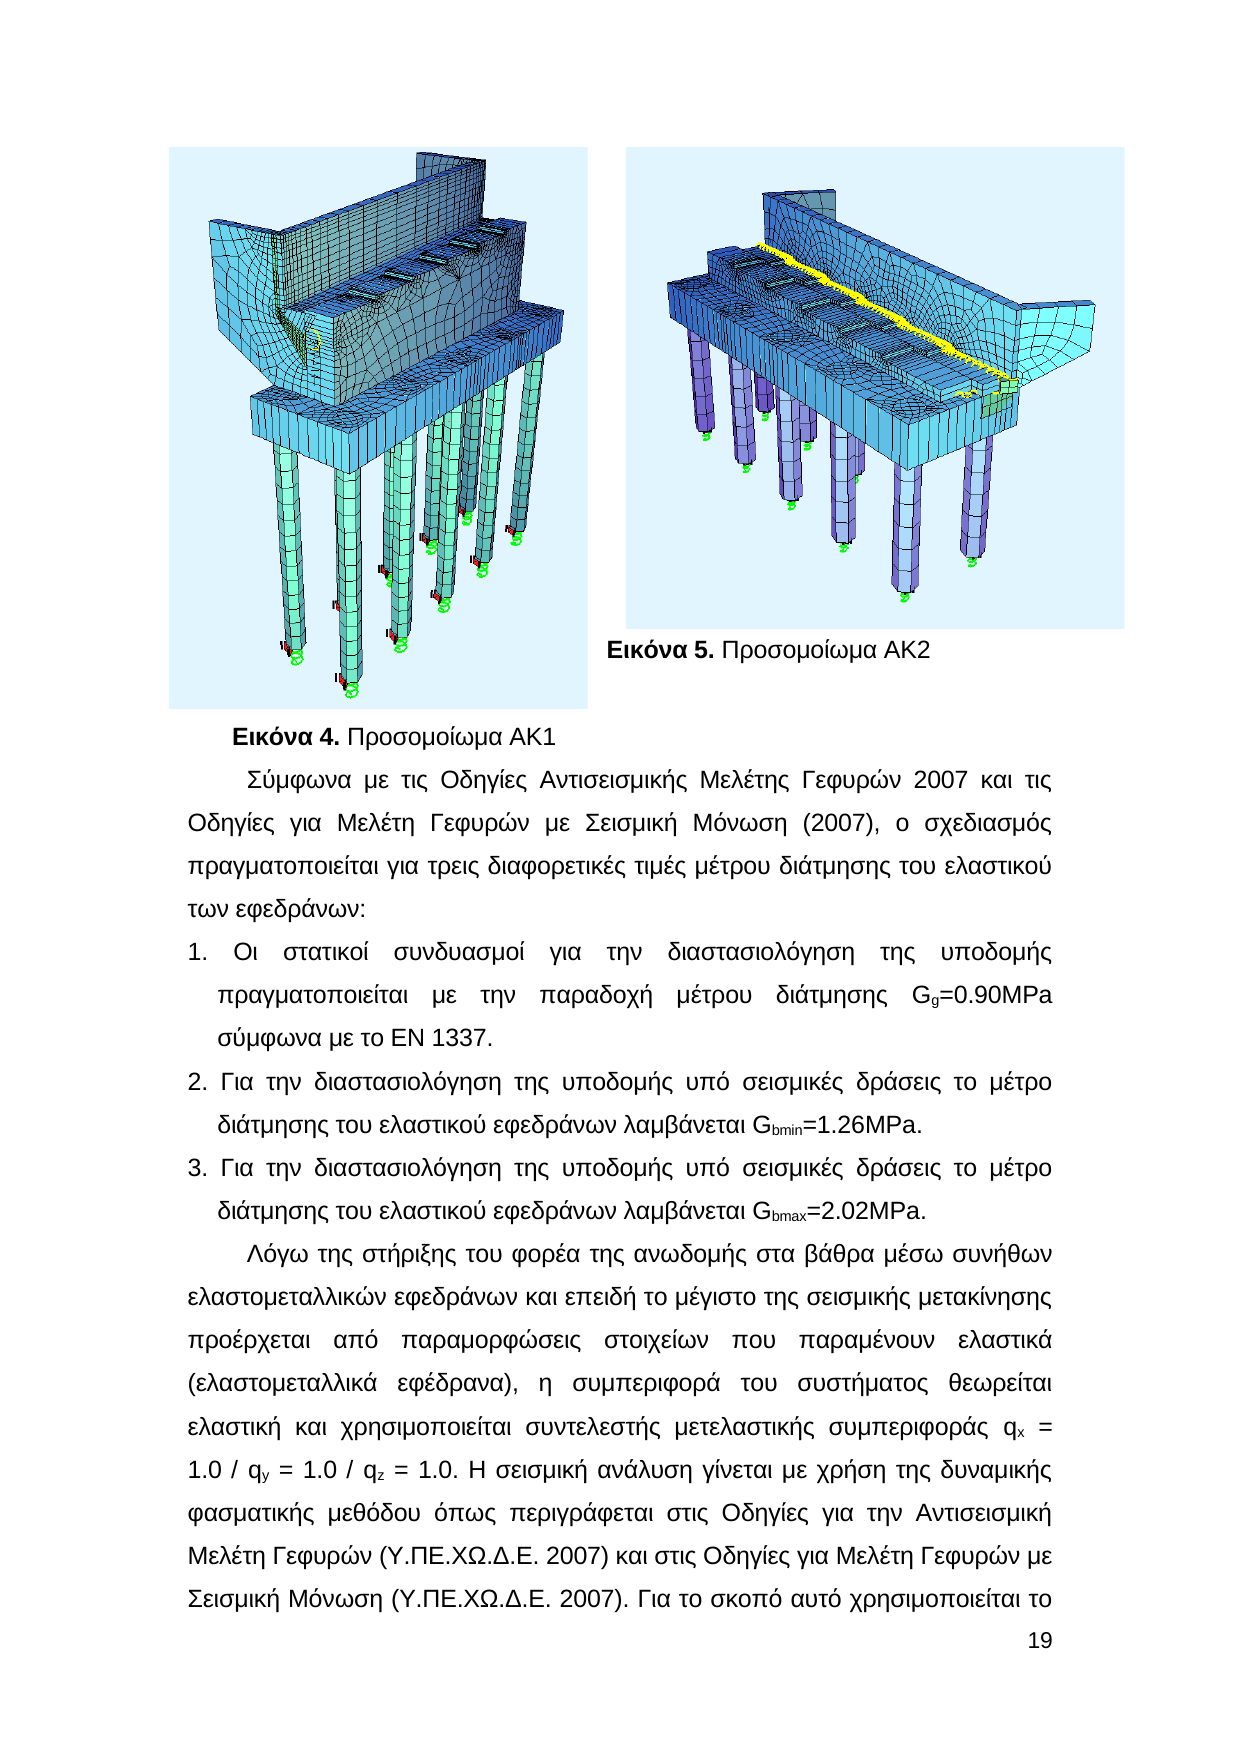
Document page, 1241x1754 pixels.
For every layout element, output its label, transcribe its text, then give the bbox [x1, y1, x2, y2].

text 3. Για την διαστασιολόγηση της υποδομής υπό σεισμικές δράσεις το μέτρο διάτμησης του ελαστικού εφεδράνων λαμβάνεται Gbmax=2.02MPa. [187, 1153, 1053, 1225]
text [187, 1239, 1053, 1613]
picture [168, 147, 588, 709]
text 2. Για την διαστασιολόγηση της υποδομής υπό σεισμικές δράσεις το μέτρο διάτμησης του ελαστικού εφεδράνων λαμβάνεται Gbmin=1.26MPa. [187, 1067, 1053, 1138]
picture [625, 147, 1125, 629]
text 1. Οι στατικοί συνδυασμοί για την διαστασιολόγηση της υποδομής πραγματοποιείται με την παραδοχή μέτρου διάτμησης Gg=0.90MPa σύμφωνα με το ΕΝ 1337. [187, 937, 1053, 1052]
text Εικόνα 4. Προσομοίωμα ΑΚ1 [187, 722, 1053, 750]
text Σύμφωνα με τις Οδηγίες Αντισεισμικής Μελέτης Γεφυρών 2007 και τις Οδηγίες για Μελέτη Γεφυρών με Σεισμική Μόνωση (2007), ο σχεδιασμός πραγματοποιείται για τρεις διαφορετικές τιμές μέτρου διάτμησης του ελαστικού των εφεδράνων: [187, 765, 1053, 923]
